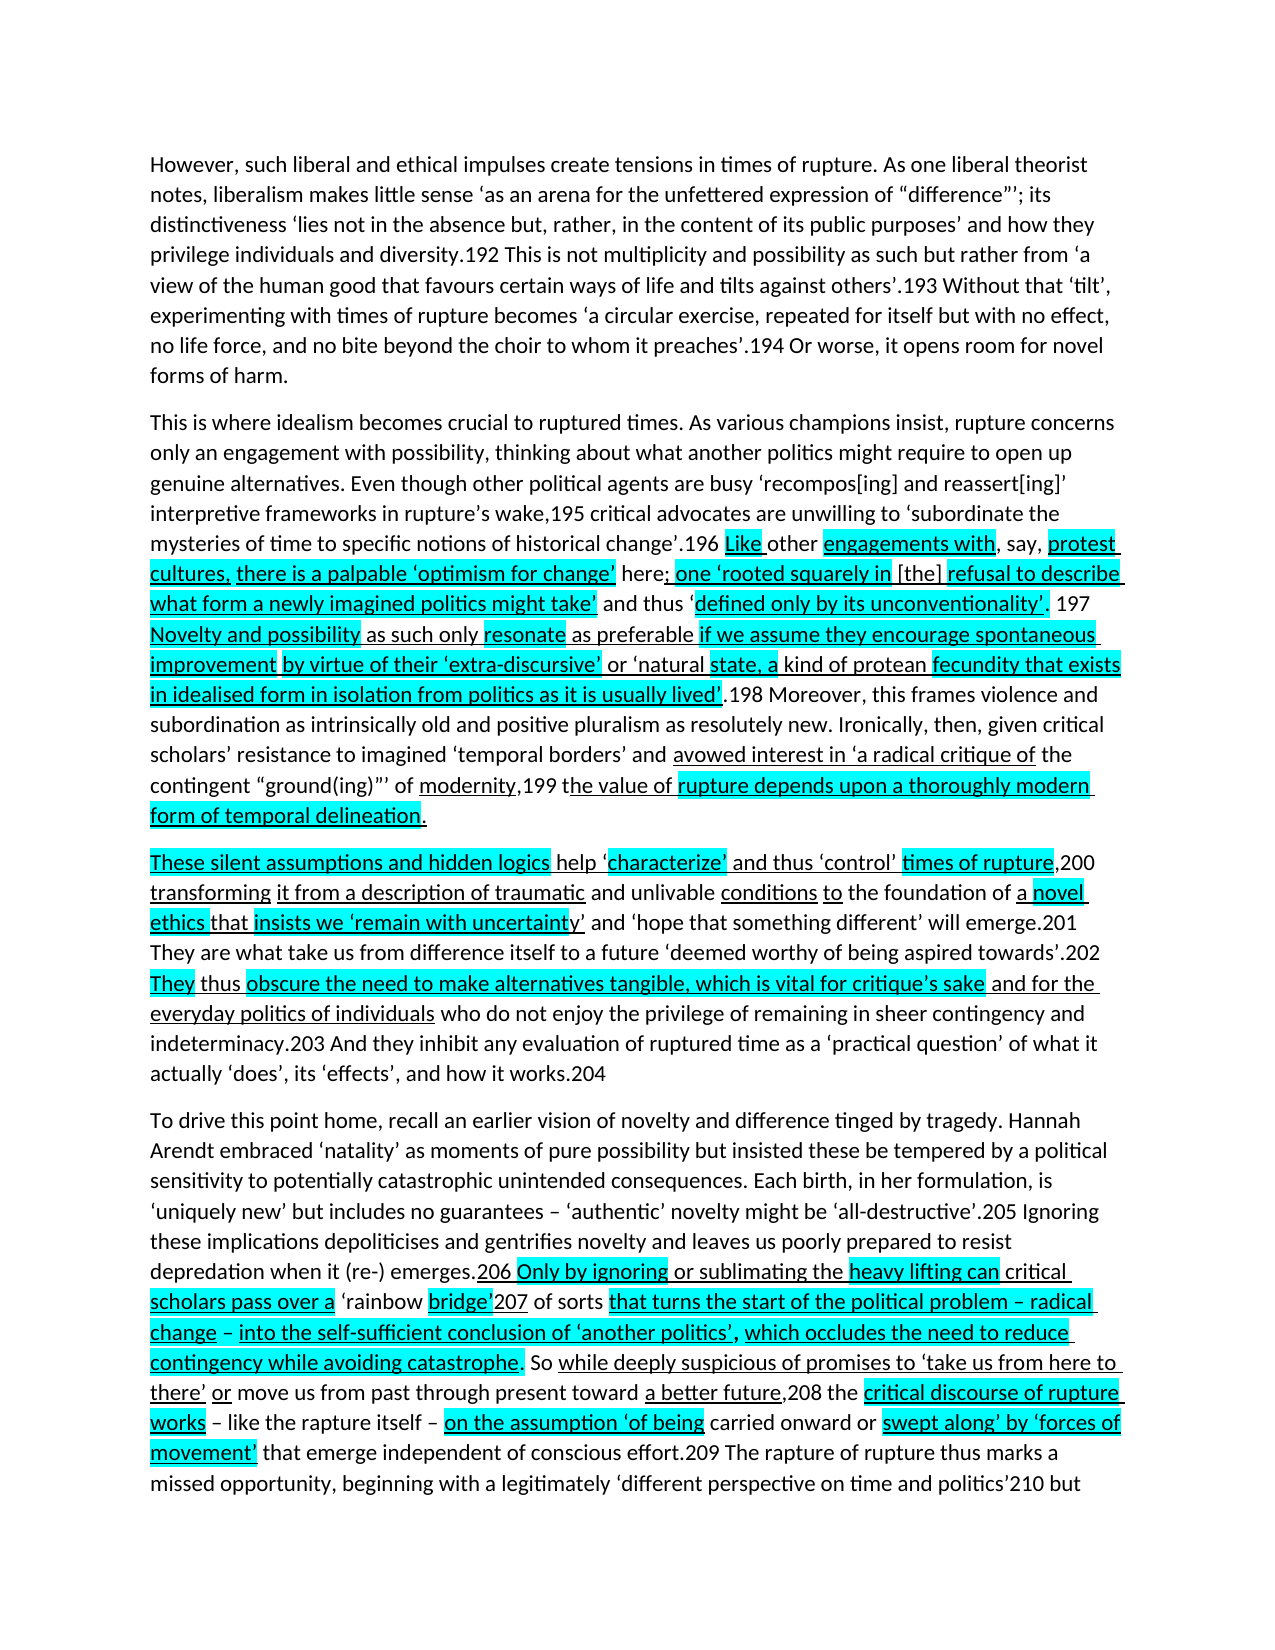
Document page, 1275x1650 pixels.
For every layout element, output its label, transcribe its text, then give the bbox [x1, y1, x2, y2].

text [150, 1106, 1125, 1497]
text These silent assumptions and hidden logics help ‘characterize’ and thus ‘control’ times of rupture,200 transforming it from a description of traumatic and unlivable conditions to the foundation of a novel ethics that insists we ‘remain with uncertainty’ and ‘hope that something different’ will emerge.201 They are what take us from difference itself to a future ‘deemed worthy of being aspired towards’.202 They thus obscure the need to make alternatives tangible, which is vital for critique’s sake and for the everyday politics of individuals who do not enjoy the privilege of remaining in sheer contingency and indeterminacy.203 And they inhibit any evaluation of ruptured time as a ‘practical question’ of what it actually ‘does’, its ‘effects’, and how it works.204 [150, 848, 1125, 1087]
text However, such liberal and ethical impulses create tensions in times of rupture. As one liberal theorist notes, liberalism makes little sense ‘as an arena for the unfettered expression of “difference”’; its distinctiveness ‘lies not in the absence but, rather, in the content of its public purposes’ and how they privilege individuals and diversity.192 This is not multiplicity and possibility as such but rather from ‘a view of the human good that favours certain ways of life and tilts against others’.193 Without that ‘tilt’, experimenting with times of rupture becomes ‘a circular exercise, repeated for itself but with no effect, no life force, and no bite beyond the choir to whom it preaches’.194 Or worse, it opens room for novel forms of harm. [150, 150, 1125, 389]
text This is where idealism becomes crucial to ruptured times. As various champions insist, rupture concerns only an engagement with possibility, thinking about what another politics might require to open up genuine alternatives. Even though other political agents are busy ‘recompos[ing] and reassert[ing]’ interpretive frameworks in rupture’s wake,195 critical advocates are unwilling to ‘subordinate the mysteries of time to specific notions of historical change’.196 Like other engagements with, say, protest cultures, there is a palpable ‘optimism for change’ here; one ‘rooted squarely in [the] refusal to describe what form a newly imagined politics might take’ and thus ‘defined only by its unconventionality’. 197 Novelty and possibility as such only resonate as preferable if we assume they encourage spontaneous improvement by virtue of their ‘extra-discursive’ or ‘natural state, a kind of protean fecundity that exists in idealised form in isolation from politics as it is usually lived’.198 Moreover, this frames violence and subordination as intrinsically old and positive pluralism as resolutely new. Ironically, then, given critical scholars’ resistance to imagined ‘temporal borders’ and avowed interest in ‘a radical critique of the contingent “ground(ing)”’ of modernity,199 the value of rupture depends upon a thoroughly modern form of temporal delineation. [150, 408, 1125, 829]
